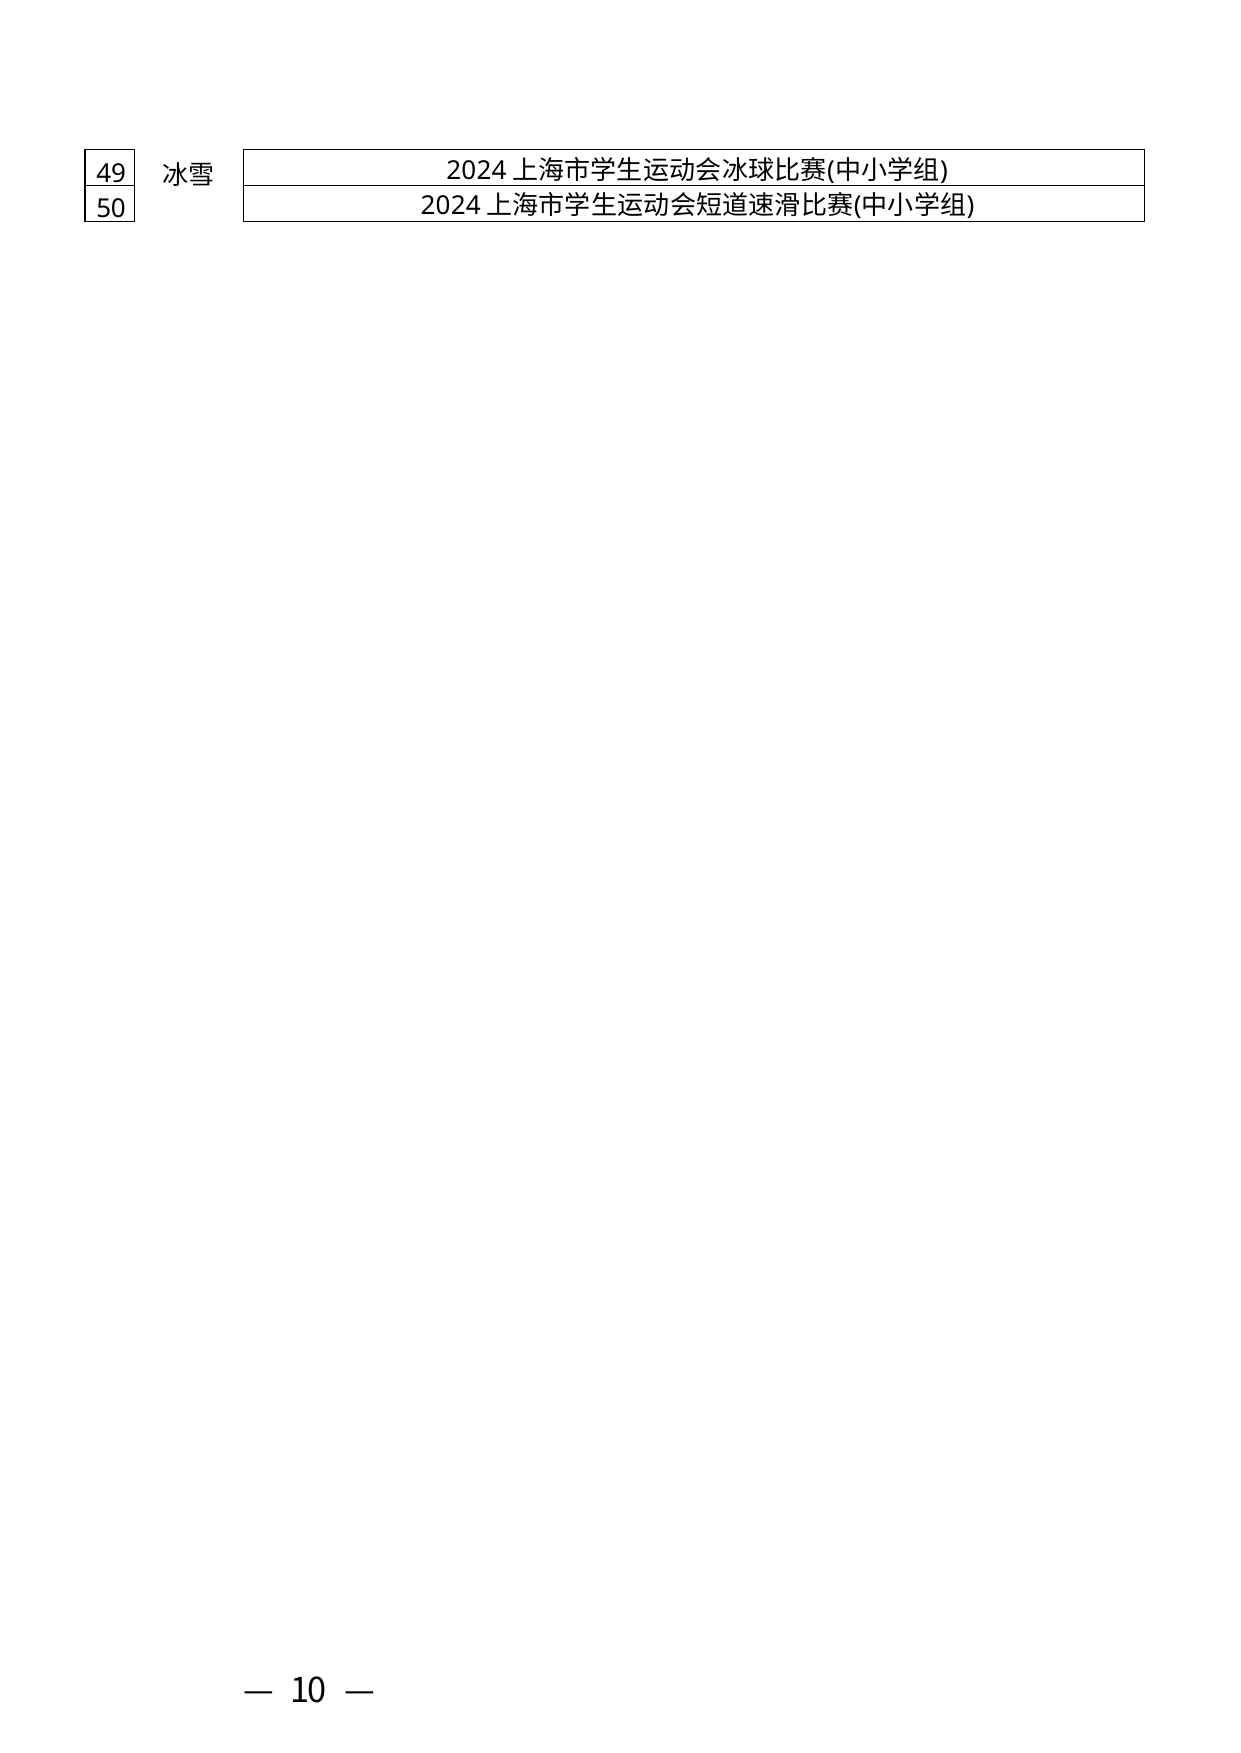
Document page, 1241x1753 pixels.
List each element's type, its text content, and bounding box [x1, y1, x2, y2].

table_cell 2024上海市学生运动会短道速滑比赛(中小学组) [244, 186, 1144, 221]
table_cell 2024上海市学生运动会冰球比赛(中小学组) [244, 150, 1144, 185]
table_cell 49 [86, 150, 134, 185]
table_cell 50 [86, 186, 134, 221]
